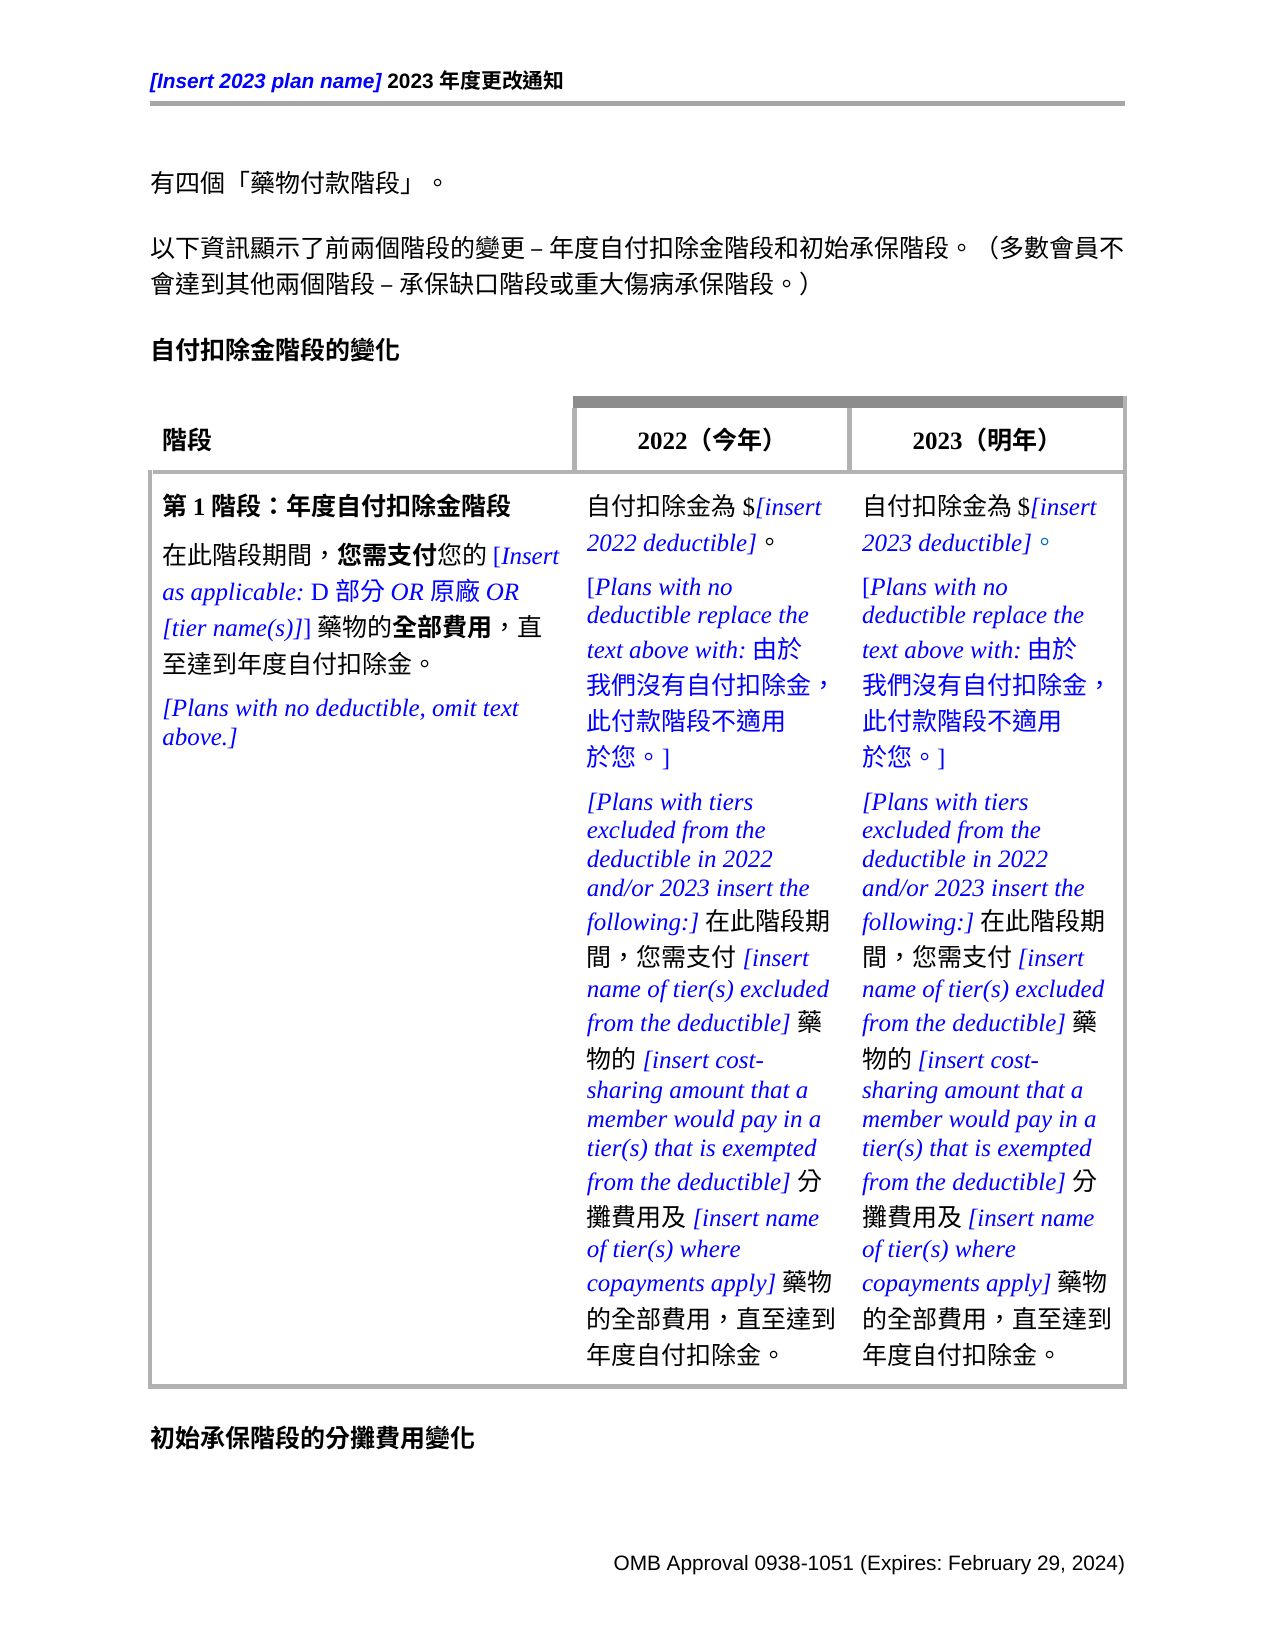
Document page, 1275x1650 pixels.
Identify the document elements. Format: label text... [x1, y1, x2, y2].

table_header 2023（明年） [852, 408, 1123, 469]
table_cell 自付扣除金為 $[insert 2022 deductible]。 [Plans with no deductible replace the text above with: 由於 我們沒有自付扣除金，此付款階段不適用 於您。] [Plans with tiers excluded from the deductible in 2022 and/or 2023 insert the following:] 在此階段期間，您需支付 [insert name of tier(s) excluded from the deductible] 藥物的 [insert cost-sharing amount that a member would pay in a tier(s) that is exempted from the deductible] 分攤費用及 [insert name of tier(s) where copayments apply] 藥物的全部費用，直至達到年度自付扣除金。 [575, 474, 850, 1384]
table_cell 自付扣除金為 $[insert 2023 deductible]。 [Plans with no deductible replace the text above with: 由於 我們沒有自付扣除金，此付款階段不適用 於您。] [Plans with tiers excluded from the deductible in 2022 and/or 2023 insert the following:] 在此階段期間，您需支付 [insert name of tier(s) excluded from the deductible] 藥物的 [insert cost-sharing amount that a member would pay in a tier(s) that is exempted from the deductible] 分攤費用及 [insert name of tier(s) where copayments apply] 藥物的全部費用，直至達到年度自付扣除金。 [850, 474, 1123, 1384]
text 以下資訊顯示了前兩個階段的變更 – 年度自付扣除金階段和初始承保階段。（多數會員不會達到其他兩個階段 – 承保缺口階段或重大傷病承保階段。） [150, 229, 1125, 301]
subtitle 自付扣除金階段的變化 [150, 330, 1125, 367]
table_header 階段 [150, 396, 573, 469]
text 有四個「藥物付款階段」。 [150, 163, 1125, 199]
table_header 2022（今年） [577, 408, 847, 469]
text 初始承保階段的分攤費用變化 [150, 1418, 1125, 1454]
table_cell 第 1 階段：年度自付扣除金階段 在此階段期間，您需支付您的 [Insert as applicable: D 部分 OR 原廠 OR [tier name(s)]] 藥物的全部費用，直至達到年度自付扣除金。 [Plans with no deductible, omit text above.] [152, 471, 575, 1384]
